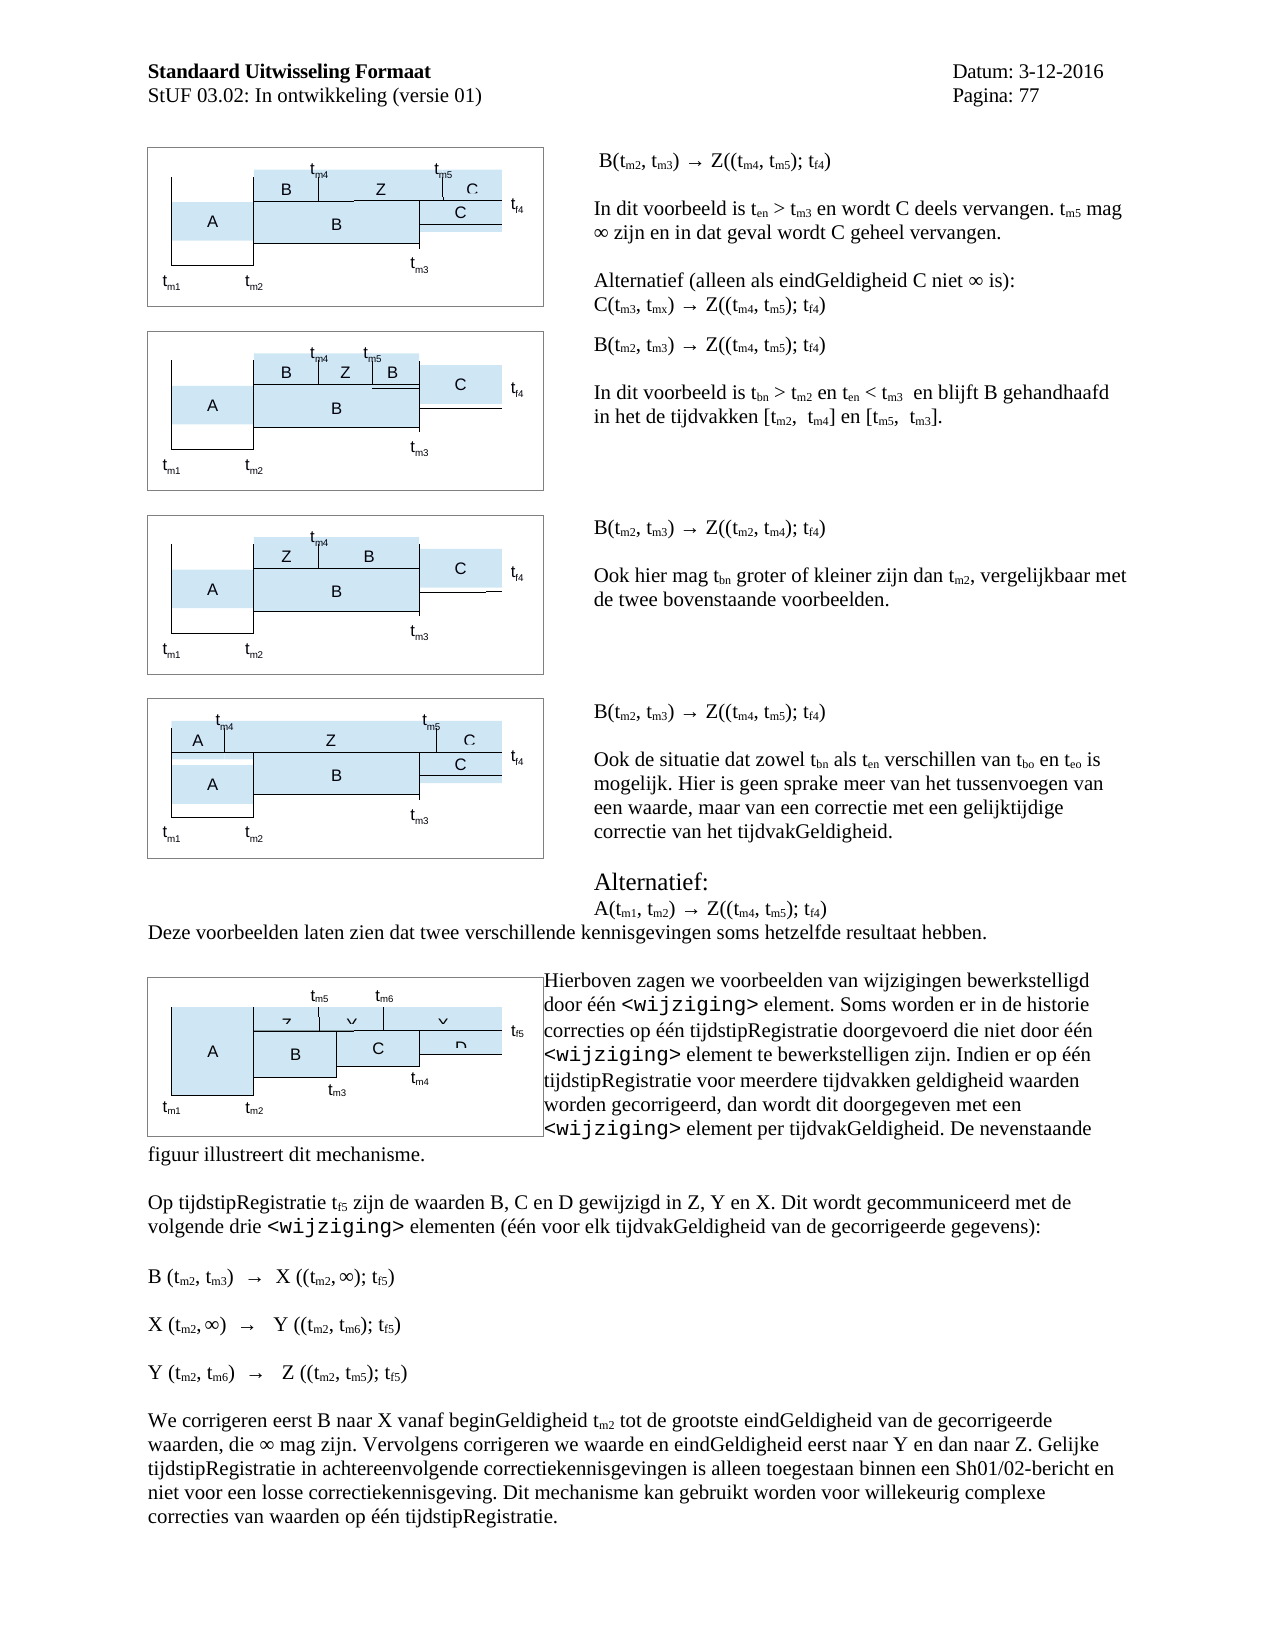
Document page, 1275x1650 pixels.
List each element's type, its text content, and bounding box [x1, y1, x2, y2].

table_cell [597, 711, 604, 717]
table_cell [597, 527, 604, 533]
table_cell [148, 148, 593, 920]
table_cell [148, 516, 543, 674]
text B (tm2, tm3) → X ((tm2, ∞); tf5) [148, 1264, 1127, 1288]
text Y (tm2, tm6) → Z ((tm2, tm5); tf5) [148, 1360, 1127, 1384]
text Hierboven zagen we voorbeelden van wijzigingen bewerkstelligd door één <wijziging> element. Soms worden er in de historie correcties op één tijdstipRegistratie doorgevoerd die niet door één <wijziging> element te bewerkstelligen zijn. Indien er op één tijdstipRegistratie voor meerdere tijdvakken geldigheid waarden worden gecorrigeerd, dan wordt dit doorgegeven met een <wijziging> element per tijdvakGeldigheid. De nevenstaande figuur illustreert dit mechanisme. [148, 968, 1127, 1166]
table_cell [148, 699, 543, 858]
text Deze voorbeelden laten zien dat twee verschillende kennisgevingen soms hetzelfde resultaat hebben. [148, 920, 1127, 944]
text X (tm2, ∞) → Y ((tm2, tm6); tf5) [148, 1312, 1127, 1336]
text We corrigeren eerst B naar X vanaf beginGeldigheid tm2 tot de grootste eindGeldigheid van de gecorrigeerde waarden, die ∞ mag zijn. Vervolgens corrigeren we waarde en eindGeldigheid eerst naar Y en dan naar Z. Gelijke tijdstipRegistratie in achtereenvolgende correctiekennisgevingen is alleen toegestaan binnen een Sh01/02-bericht en niet voor een losse correctiekennisgeving. Dit mechanisme kan gebruikt worden voor willekeurig complexe correcties van waarden op één tijdstipRegistratie. [148, 1408, 1127, 1528]
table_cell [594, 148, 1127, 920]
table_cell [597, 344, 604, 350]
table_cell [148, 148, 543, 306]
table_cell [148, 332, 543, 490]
text Op tijdstipRegistratie tf5 zijn de waarden B, C en D gewijzigd in Z, Y en X. Dit wordt gecommuniceerd met de volgende drie <wijziging> elementen (één voor elk tijdvakGeldigheid van de gecorrigeerde gegevens): [148, 1190, 1127, 1240]
